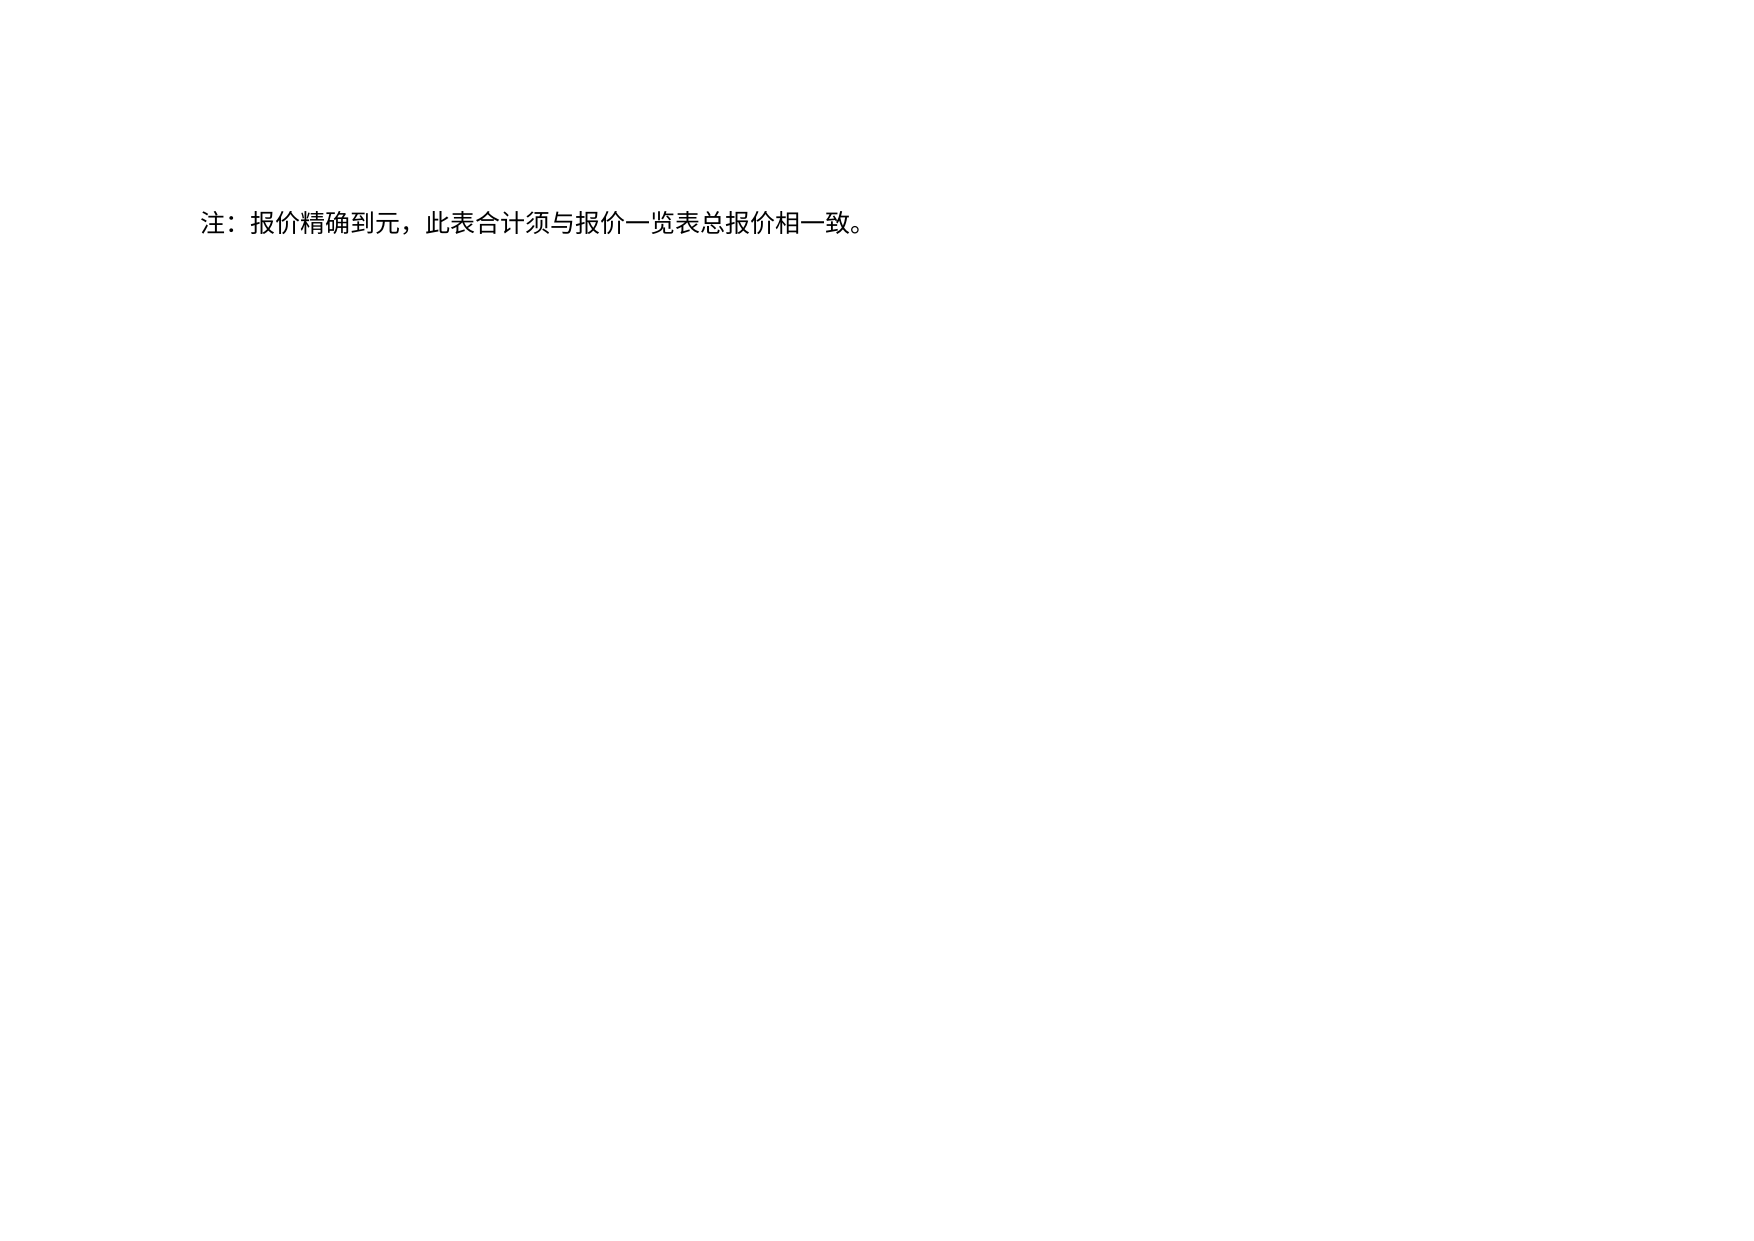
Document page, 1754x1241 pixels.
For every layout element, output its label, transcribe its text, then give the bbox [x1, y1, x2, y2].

text 注：报价精确到元，此表合计须与报价一览表总报价相一致。 [150, 188, 1604, 254]
